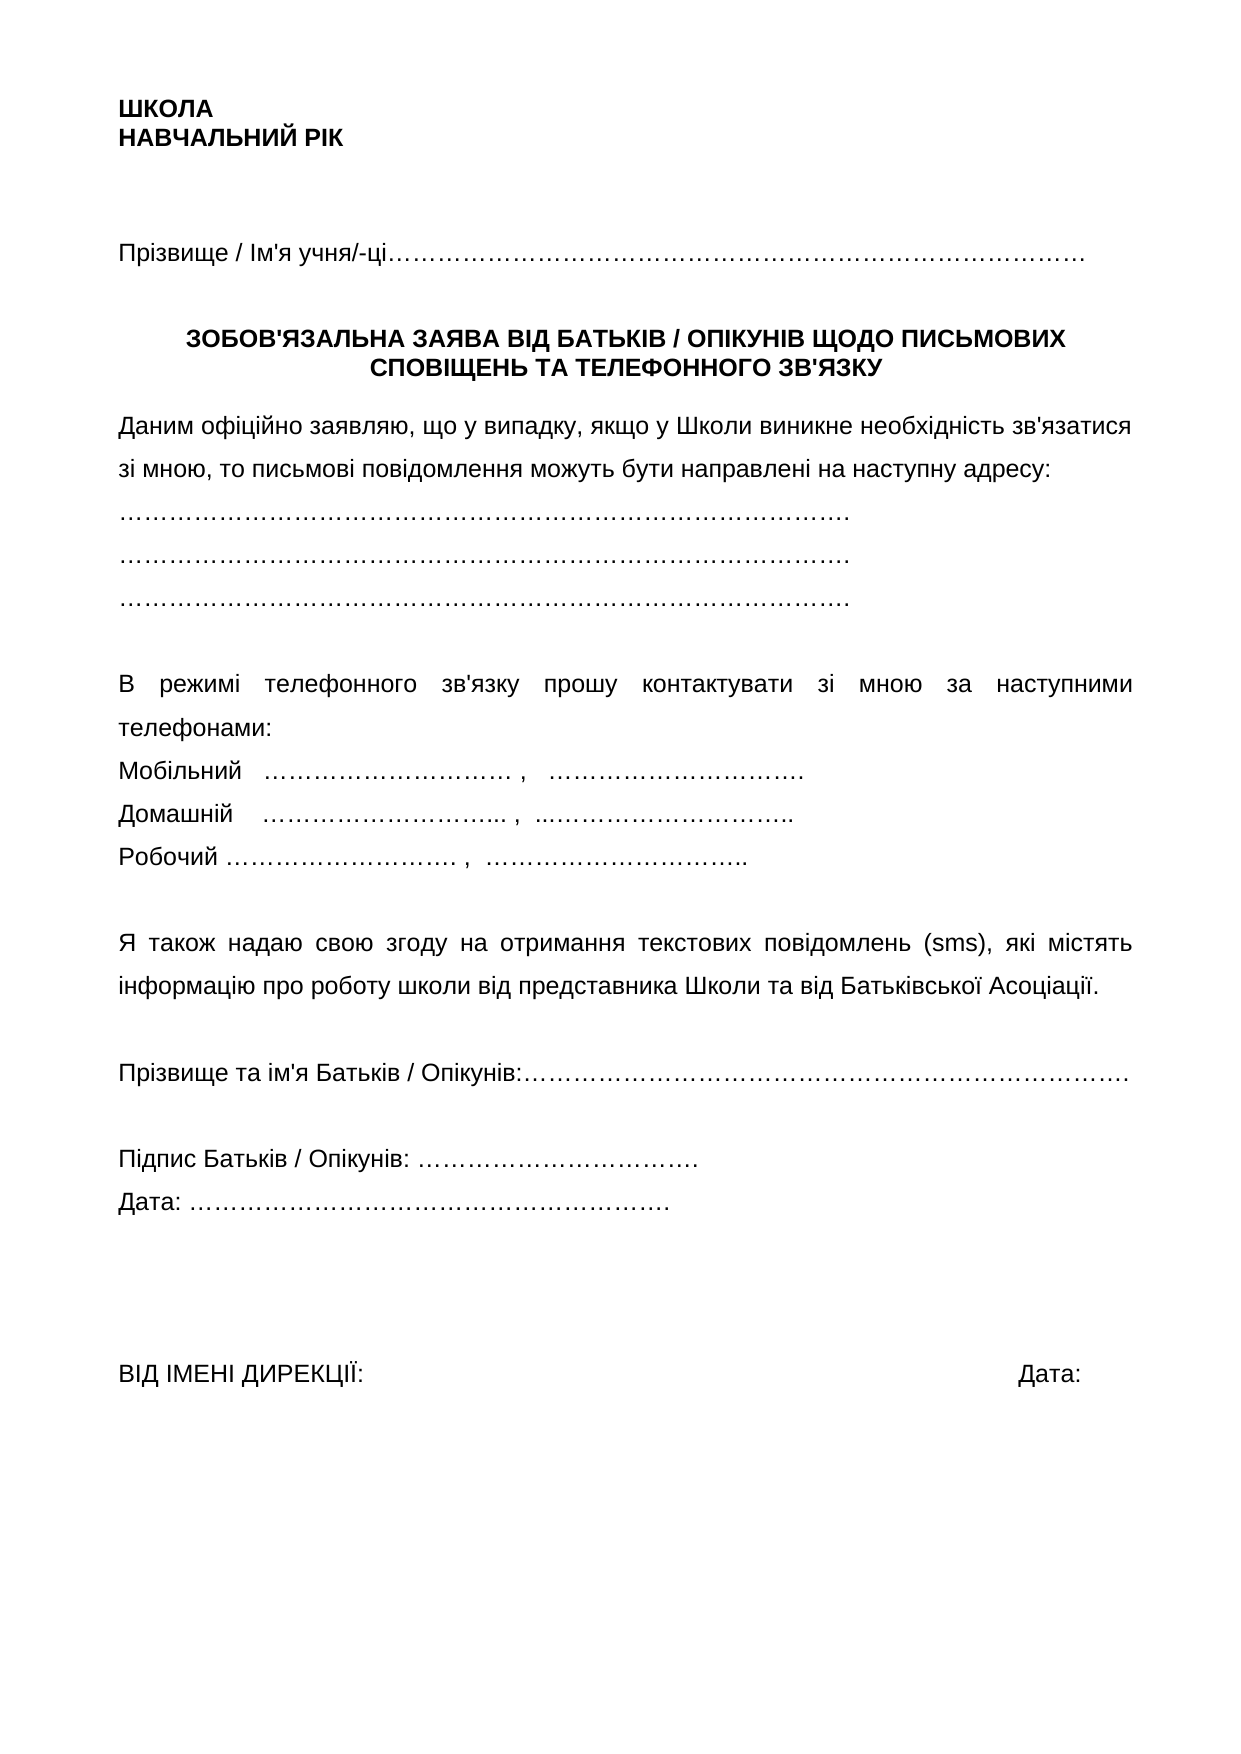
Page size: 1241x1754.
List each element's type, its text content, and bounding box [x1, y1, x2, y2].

text Підпис Батьків / Опікунів: ……………………………. Дата: …………………………………………………. [118, 1144, 1134, 1216]
text Прізвище / Ім'я учня/-ці………………………………………………………………………… [118, 238, 1134, 267]
text Прізвище та ім'я Батьків / Опікунів:………………………………………………………………. [118, 1058, 1134, 1086]
text Мобільний ………………………… , …………………………. [118, 756, 1134, 784]
text ВІД ІМЕНІ ДИРЕКЦІЇ: Дата: [118, 1359, 1134, 1388]
text НАВЧАЛЬНИЙ РІК [118, 123, 1134, 152]
text Я також надаю свою згоду на отримання текстових повідомлень (sms), які містять інформацію про роботу школи від представника Школи та від Батьківської Асоціації. [118, 928, 1134, 1000]
text Робочий ………………………. , ………………………….. [118, 842, 1134, 871]
text ……………………………………………………………………………. [118, 540, 1134, 569]
text ……………………………………………………………………………. [118, 583, 1134, 612]
text ШКОЛА [118, 94, 1134, 123]
text В режимі телефонного зв'язку прошу контактувати зі мною за наступними телефонами: [118, 669, 1134, 741]
text ……………………………………………………………………………. [118, 497, 1134, 526]
text ЗОБОВ'ЯЗАЛЬНА ЗАЯВА ВІД БАТЬКІВ / ОПІКУНІВ ЩОДО ПИСЬМОВИХ СПОВІЩЕНЬ ТА ТЕЛЕФОННОГО ЗВ'ЯЗКУ [118, 324, 1134, 382]
text Даним офіційно заявляю, що у випадку, якщо у Школи виникне необхідність зв'язатися зі мною, то письмові повідомлення можуть бути направлені на наступну адресу: [118, 411, 1134, 483]
text Домашній ………………………... , ...……………………….. [118, 799, 1134, 828]
